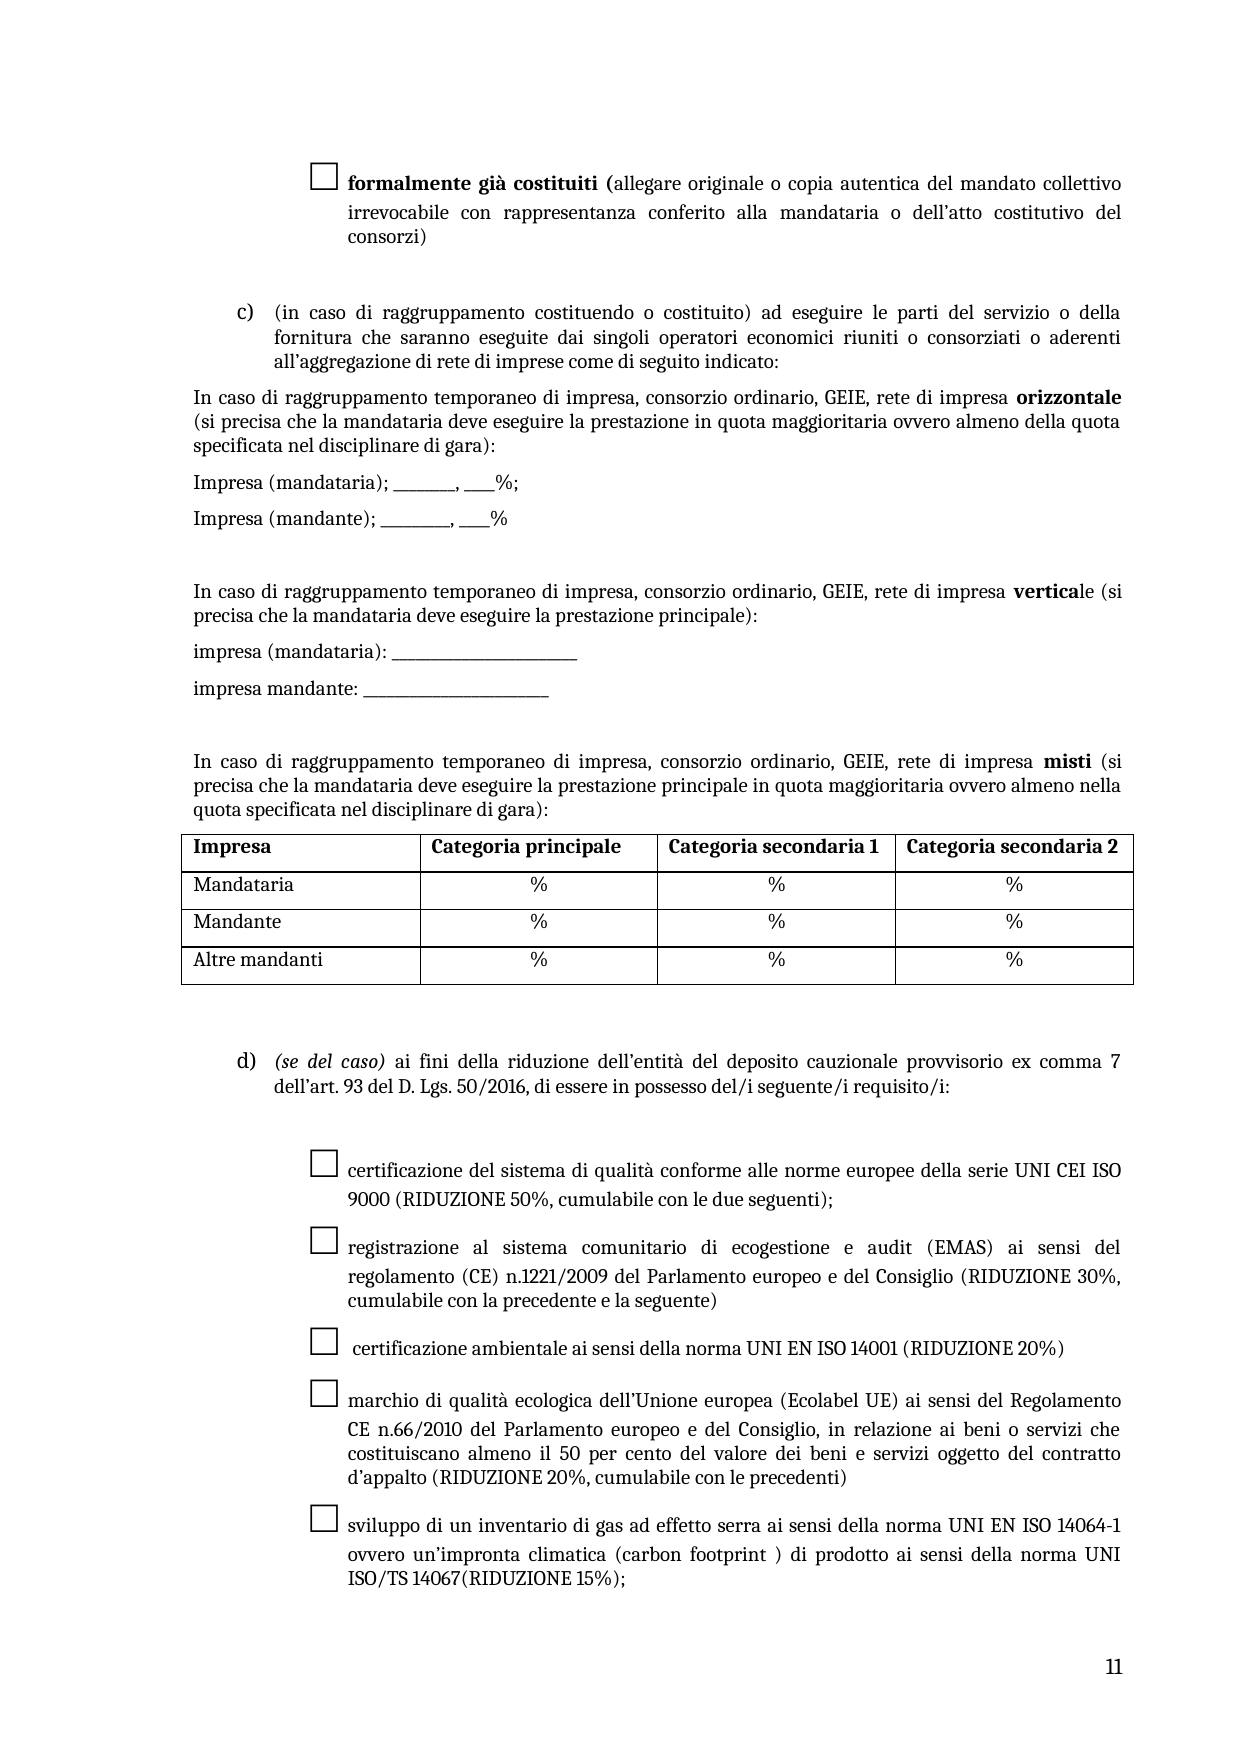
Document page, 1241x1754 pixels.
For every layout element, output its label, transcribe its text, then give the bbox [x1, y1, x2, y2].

table_cell % [896, 910, 1133, 946]
list certificazione del sistema di qualità conforme alle norme europee della serie UNI CEI ISO 9000 (RIDUZIONE 50%, cumulabile con le due seguenti); [310, 1135, 1122, 1212]
list formalmente già costituiti (allegare originale o copia autentica del mandato collettivo irrevocabile con rappresentanza conferito alla mandataria o dell’atto costitutivo del consorzi) [310, 148, 1122, 248]
table_cell % [896, 948, 1133, 984]
table_cell % [421, 873, 657, 909]
table_header Categoria secondaria 2 [896, 835, 1133, 871]
text In caso di raggruppamento temporaneo di impresa, consorzio ordinario, GEIE, rete di impresa misti (si precisa che la mandataria deve eseguire la prestazione principale in quota maggioritaria ovvero almeno nella quota specificata nel disciplinare di gara): [193, 749, 1122, 821]
table_cell % [896, 873, 1133, 909]
table_cell % [658, 910, 895, 946]
list sviluppo di un inventario di gas ad effetto serra ai sensi della norma UNI EN ISO 14064-1 ovvero un’impronta climatica (carbon footprint ) di prodotto ai sensi della norma UNI ISO/TS 14067(RIDUZIONE 15%); [310, 1489, 1122, 1590]
table_cell % [421, 948, 657, 984]
list marchio di qualità ecologica dell’Unione europea (Ecolabel UE) ai sensi del Regolamento CE n.66/2010 del Parlamento europeo e del Consiglio, in relazione ai beni o servizi che costituiscano almeno il 50 per cento del valore dei beni e servizi oggetto del contratto d’appalto (RIDUZIONE 20%, cumulabile con le precedenti) [310, 1365, 1122, 1489]
text Impresa (mandataria); ________, ____%; [193, 470, 1122, 494]
list (se del caso) ai fini della riduzione dell’entità del deposito cauzionale provvisorio ex comma 7 dell’art. 93 del D. Lgs. 50/2016, di essere in possesso del/i seguente/i requisito/i: [236, 1046, 1122, 1098]
table_cell % [658, 873, 895, 909]
table_cell Mandante [182, 910, 420, 946]
text impresa (mandataria): ________________________ [193, 640, 1122, 664]
table_cell % [421, 910, 657, 946]
table_header Categoria secondaria 1 [658, 835, 895, 871]
text In caso di raggruppamento temporaneo di impresa, consorzio ordinario, GEIE, rete di impresa orizzontale (si precisa che la mandataria deve eseguire la prestazione in quota maggioritaria ovvero almeno della quota specificata nel disciplinare di gara): [193, 386, 1122, 458]
table_header Impresa [182, 835, 420, 871]
list certificazione ambientale ai sensi della norma UNI EN ISO 14001 (RIDUZIONE 20%) [310, 1312, 1122, 1365]
table_cell Altre mandanti [182, 948, 420, 984]
table_cell Mandataria [182, 873, 420, 909]
text impresa mandante: ________________________ [193, 677, 1122, 701]
list (in caso di raggruppamento costituendo o costituito) ad eseguire le parti del servizio o della fornitura che saranno eseguite dai singoli operatori economici riuniti o consorziati o aderenti all’aggregazione di rete di imprese come di seguito indicato: [236, 297, 1122, 373]
text Impresa (mandante); _________, ____% [193, 507, 1122, 531]
text In caso di raggruppamento temporaneo di impresa, consorzio ordinario, GEIE, rete di impresa verticale (si precisa che la mandataria deve eseguire la prestazione principale): [193, 580, 1122, 628]
table_header Categoria principale [421, 835, 657, 871]
table_cell % [658, 948, 895, 984]
list registrazione al sistema comunitario di ecogestione e audit (EMAS) ai sensi del regolamento (CE) n.1221/2009 del Parlamento europeo e del Consiglio (RIDUZIONE 30%, cumulabile con la precedente e la seguente) [310, 1212, 1122, 1312]
